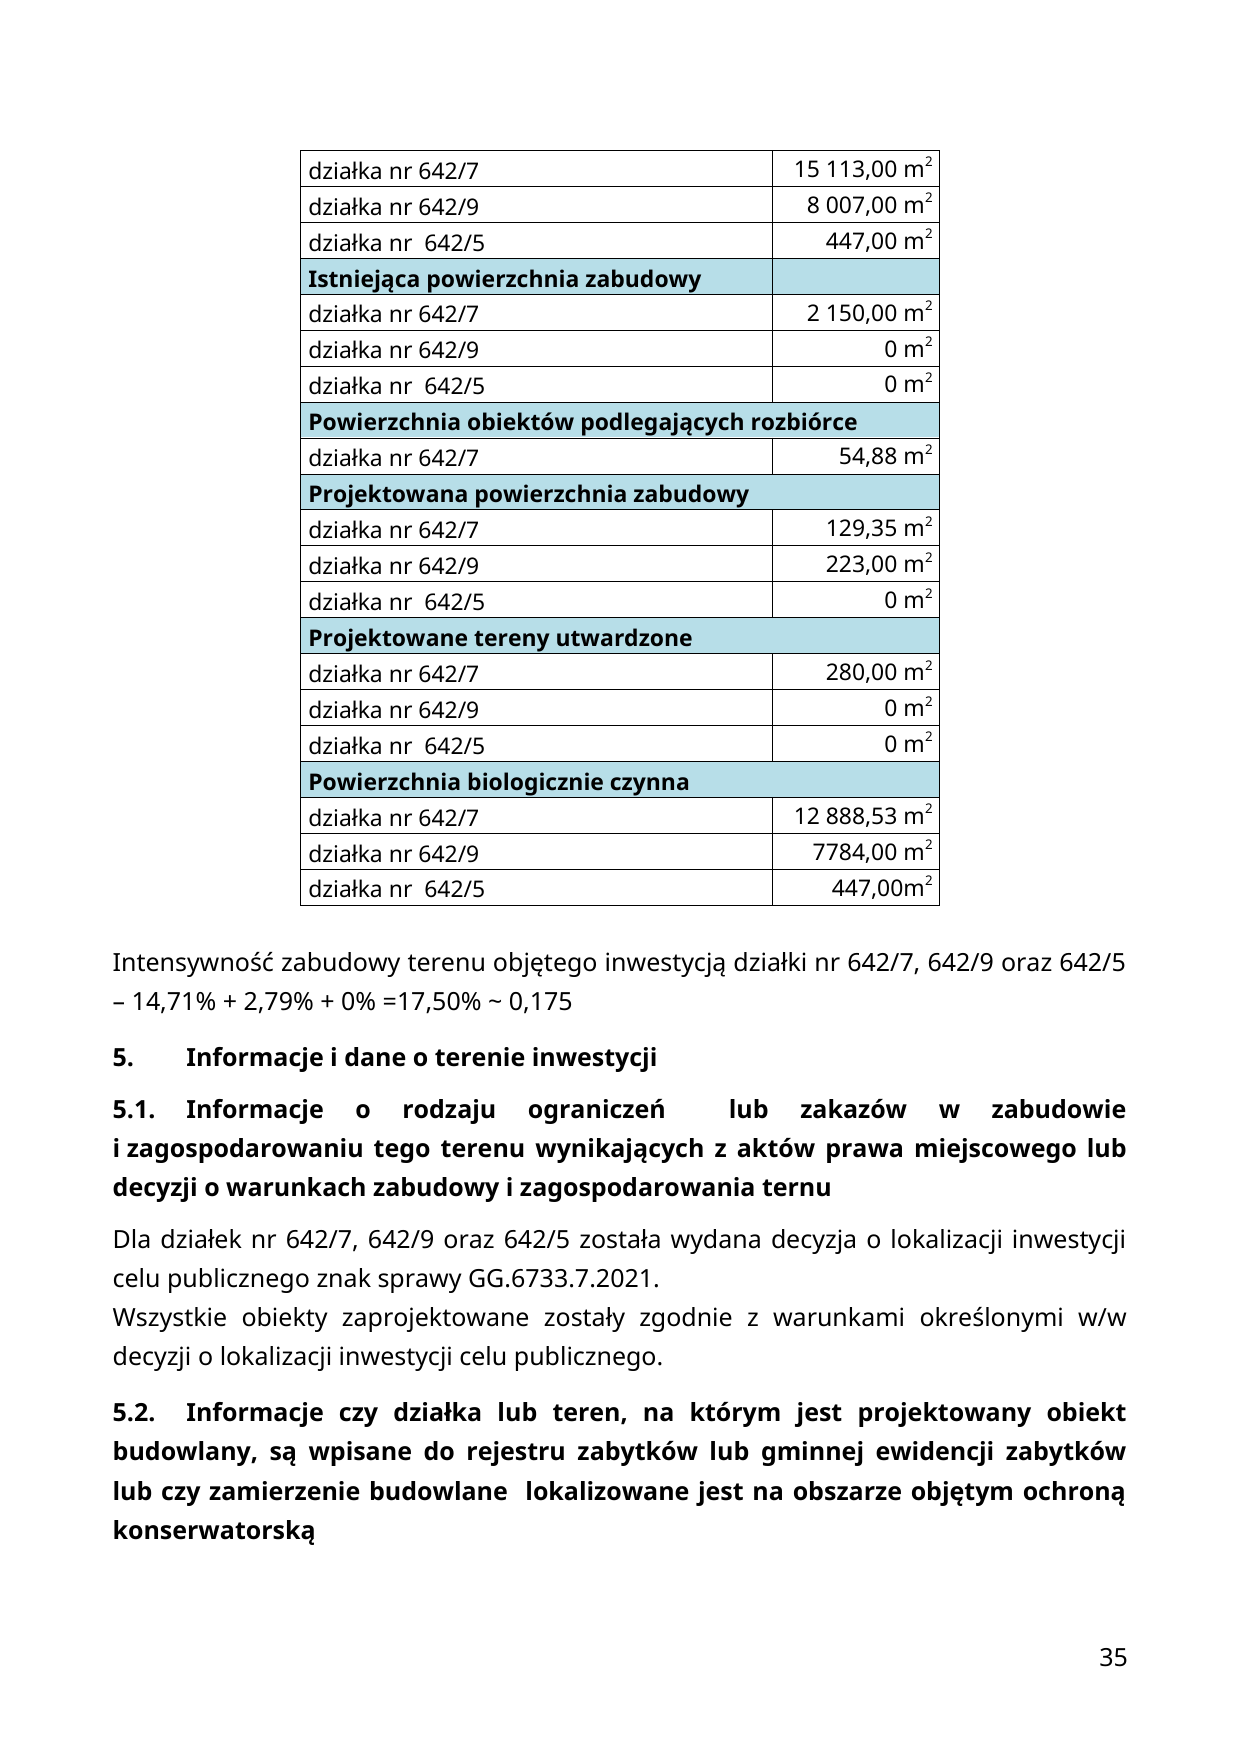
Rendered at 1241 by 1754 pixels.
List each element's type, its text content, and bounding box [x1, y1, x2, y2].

table_cell działka nr 642/7 [301, 439, 772, 473]
table_cell [773, 259, 939, 294]
table_cell Projektowana powierzchnia zabudowy [301, 475, 939, 509]
table_cell Projektowane tereny utwardzone [301, 618, 939, 653]
table_cell działka nr 642/5 [301, 582, 772, 617]
text Intensywność zabudowy terenu objętego inwestycją działki nr 642/7, 642/9 oraz 642/5 – 14,71% + 2,79% + 0% =17,50% ~ 0,175 [112, 945, 1128, 1018]
table_cell działka nr 642/9 [301, 187, 772, 222]
table_cell 129,35 m2 [773, 510, 939, 545]
table_cell 0 m2 [773, 367, 939, 402]
text Informacje i dane o terenie inwestycji [112, 1040, 1128, 1074]
table_cell 447,00 m2 [773, 223, 939, 258]
table_cell działka nr 642/5 [301, 870, 772, 905]
table_cell Powierzchnia obiektów podlegających rozbiórce [301, 403, 939, 437]
table_cell działka nr 642/7 [301, 798, 772, 833]
table_cell 0 m2 [773, 582, 939, 617]
table_cell 12 888,53 m2 [773, 798, 939, 833]
table_cell działka nr 642/5 [301, 223, 772, 258]
table_cell działka nr 642/9 [301, 331, 772, 366]
table_cell działka nr 642/9 [301, 690, 772, 725]
table_cell 0 m2 [773, 726, 939, 761]
table_cell 54,88 m2 [773, 439, 939, 473]
table_cell działka nr 642/7 [301, 295, 772, 330]
table_cell 8 007,00 m2 [773, 187, 939, 222]
table_cell 0 m2 [773, 331, 939, 366]
table_cell działka nr 642/7 [301, 510, 772, 545]
text Dla działek nr 642/7, 642/9 oraz 642/5 została wydana decyzja o lokalizacji inwestycji celu publicznego znak sprawy GG.6733.7.2021. [112, 1222, 1128, 1295]
table_cell działka nr 642/7 [301, 151, 772, 186]
table_cell 280,00 m2 [773, 654, 939, 689]
text Informacje czy działka lub teren, na którym jest projektowany obiekt budowlany, są wpisane do rejestru zabytków lub gminnej ewidencji zabytków lub czy zamierzenie budowlane lokalizowane jest na obszarze objętym ochroną konserwatorską [112, 1395, 1128, 1546]
table_cell 447,00m2 [773, 870, 939, 905]
table_cell 15 113,00 m2 [773, 151, 939, 186]
table_cell działka nr 642/7 [301, 654, 772, 689]
table_cell działka nr 642/5 [301, 726, 772, 761]
text Informacje o rodzaju ograniczeń lub zakazów w zabudowie i zagospodarowaniu tego terenu wynikających z aktów prawa miejscowego lub decyzji o warunkach zabudowy i zagospodarowania ternu [112, 1092, 1128, 1204]
text Wszystkie obiekty zaprojektowane zostały zgodnie z warunkami określonymi w/w decyzji o lokalizacji inwestycji celu publicznego. [112, 1300, 1128, 1373]
table_cell działka nr 642/9 [301, 834, 772, 869]
table_cell 2 150,00 m2 [773, 295, 939, 330]
table_cell działka nr 642/9 [301, 546, 772, 581]
table_cell 7784,00 m2 [773, 834, 939, 869]
table_cell 0 m2 [773, 690, 939, 725]
table_cell 223,00 m2 [773, 546, 939, 581]
table_cell Powierzchnia biologicznie czynna [301, 762, 939, 797]
table_cell działka nr 642/5 [301, 367, 772, 402]
table_cell Istniejąca powierzchnia zabudowy [301, 259, 772, 294]
